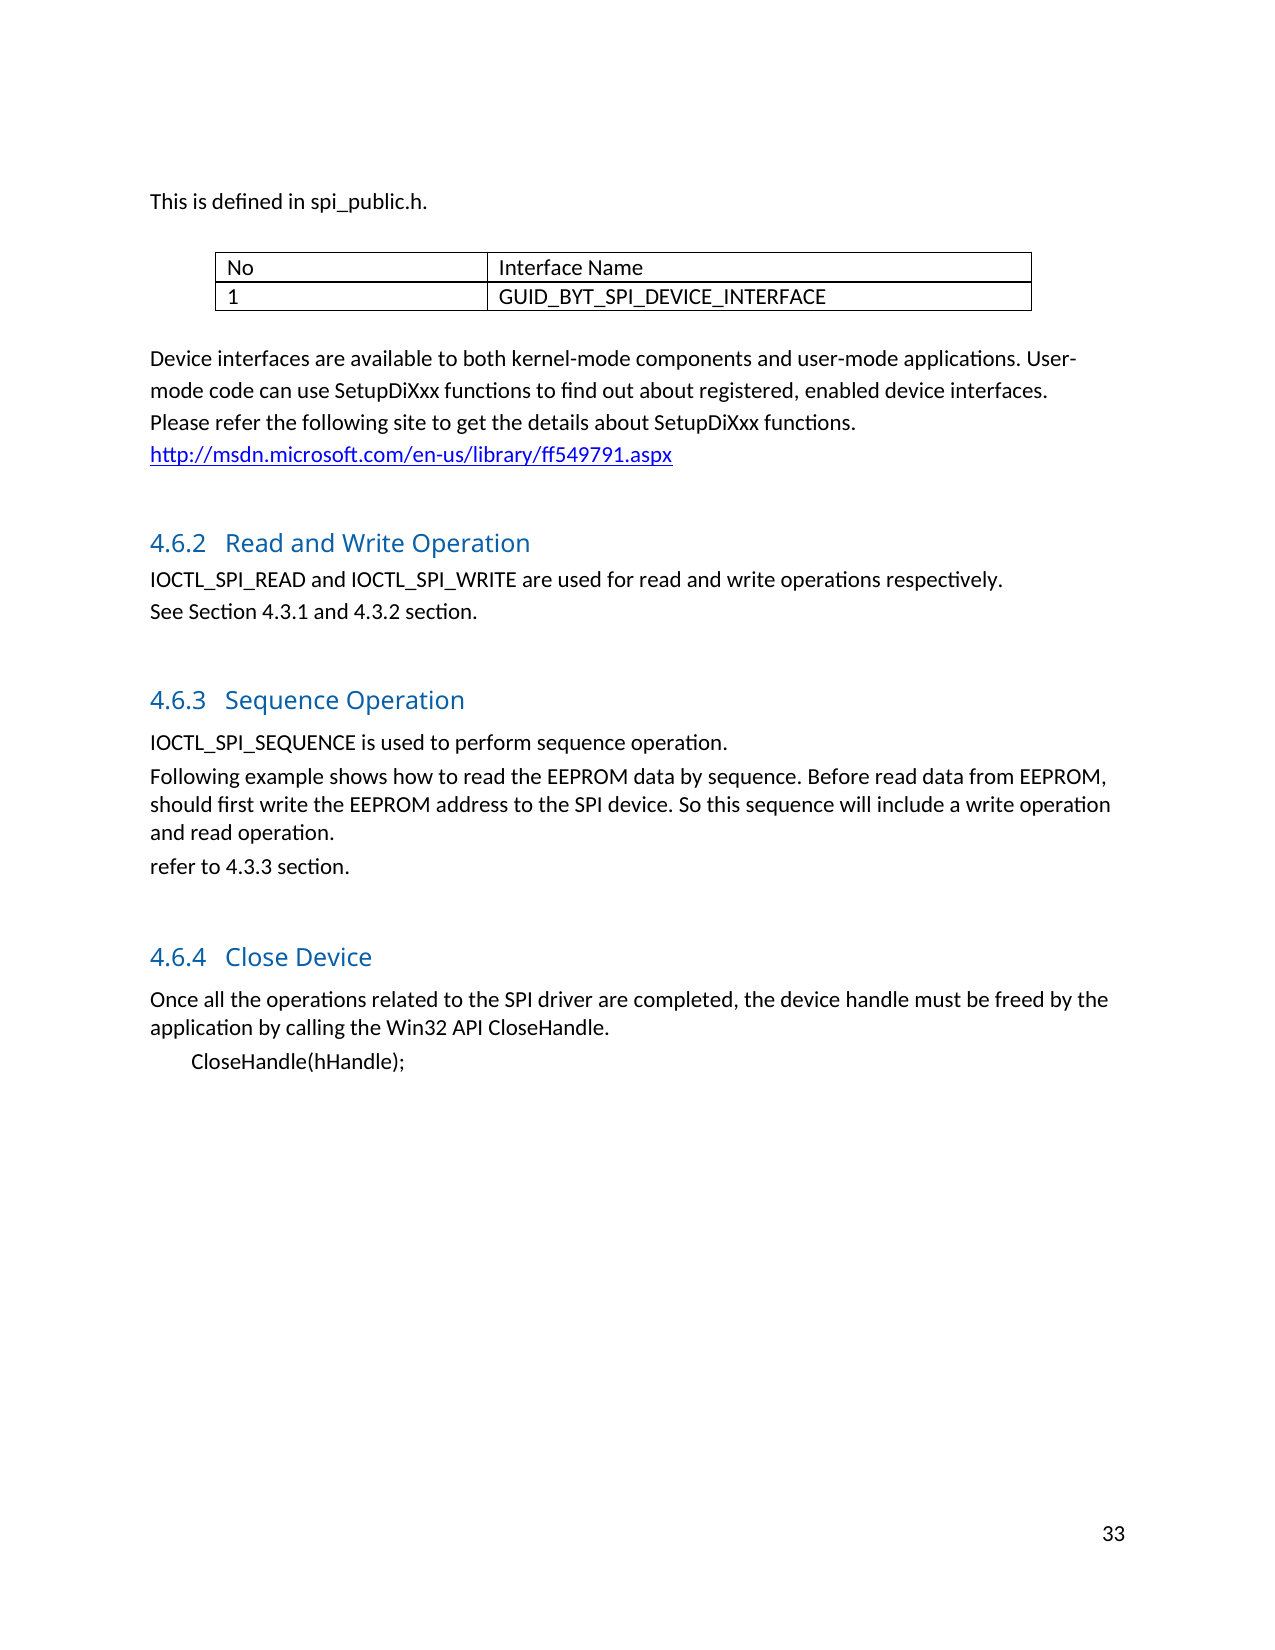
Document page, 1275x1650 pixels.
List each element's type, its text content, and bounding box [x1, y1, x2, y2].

subtitle Read and Write Operation [150, 526, 1125, 560]
subtitle Close Device [150, 940, 1125, 974]
text This is defined in spi_public.h. [150, 187, 1125, 216]
text CloseHandle(hHandle); [150, 1047, 1125, 1075]
subtitle Sequence Operation [150, 682, 1125, 716]
text IOCTL_SPI_READ and IOCTL_SPI_WRITE are used for read and write operations respectively. [150, 565, 1125, 593]
table_header Interface Name [488, 253, 1031, 281]
text Once all the operations related to the SPI driver are completed, the device handle must be freed by the application by calling the Win32 API CloseHandle. [150, 985, 1125, 1041]
text IOCTL_SPI_SEQUENCE is used to perform sequence operation. [150, 728, 1125, 756]
text Following example shows how to read the EEPROM data by sequence. Before read data from EEPROM, should first write the EEPROM address to the SPI device. So this sequence will include a write operation and read operation. [150, 762, 1125, 846]
text See Section 4.3.1 and 4.3.2 section. [150, 597, 1125, 625]
table_header No [216, 253, 487, 281]
table_cell GUID_BYT_SPI_DEVICE_INTERFACE [488, 283, 1031, 310]
table_cell 1 [216, 283, 487, 310]
text Please refer the following site to get the details about SetupDiXxx functions. [150, 408, 1125, 436]
text refer to 4.3.3 section. [150, 852, 1125, 880]
text Device interfaces are available to both kernel-mode components and user-mode applications. User-mode code can use SetupDiXxx functions to find out about registered, enabled device interfaces. [150, 344, 1125, 404]
text http://msdn.microsoft.com/en-us/library/ff549791.aspx [150, 441, 1125, 469]
